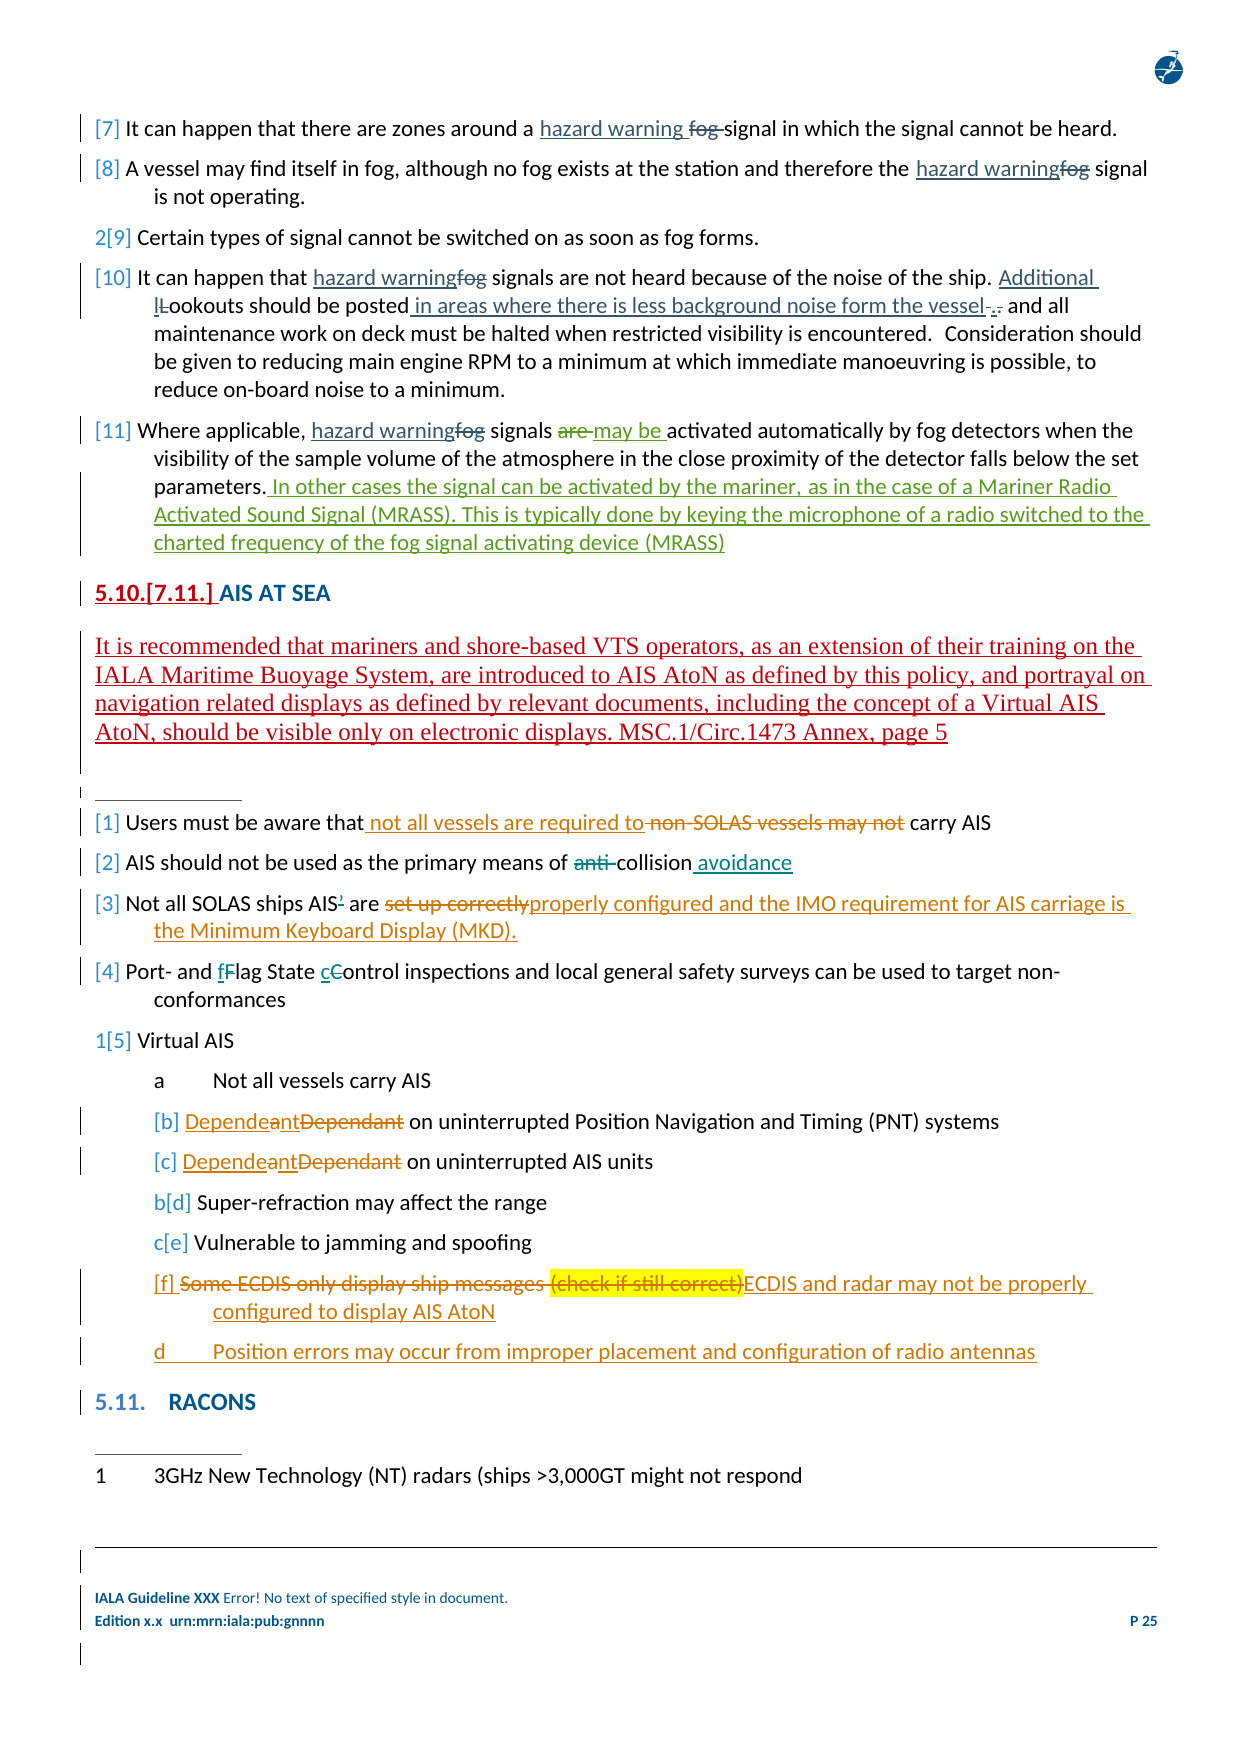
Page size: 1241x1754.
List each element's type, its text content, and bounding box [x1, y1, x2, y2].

list Not all vessels carry AIS [153, 1066, 1157, 1094]
list Port- and lag State ontrol inspections and local general safety surveys can be used to target non-conformances [94, 957, 1157, 1013]
list 3GHz New Technology (NT) radars (ships >3,000GT might not respond [94, 1461, 1157, 1489]
picture [1123, 0, 1241, 119]
list on uninterrupted AIS units [153, 1147, 1157, 1175]
list on uninterrupted Position Navigation and Timing (PNT) systems [153, 1107, 1157, 1135]
list Users must be aware that carry AIS [94, 808, 1157, 836]
list It can happen that signals are not heard because of the noise of the ship. ookouts should be posted and all maintenance work on deck must be halted when restricted visibility is encountered. Consideration should be given to reducing main engine RPM to a minimum at which immediate manoeuvring is possible, to reduce on-board noise to a minimum. [94, 263, 1157, 403]
list Vulnerable to jamming and spoofing [153, 1228, 1157, 1256]
list Super-refraction may affect the range [153, 1188, 1157, 1216]
list A vessel may find itself in fog, although no fog exists at the station and therefore the signal is not operating. [94, 154, 1157, 210]
list AIS should not be used as the primary means of collision [94, 848, 1157, 876]
list Virtual AIS [94, 1026, 1157, 1054]
list Not all SOLAS ships AIS are [94, 889, 1157, 945]
list It can happen that there are zones around a signal in which the signal cannot be heard. [94, 114, 1157, 142]
subtitle Racons [94, 1390, 1157, 1415]
list Where applicable, signals activated automatically by fog detectors when the visibility of the sample volume of the atmosphere in the close proximity of the detector falls below the set parameters. [94, 416, 1157, 556]
subtitle AIS at Sea [94, 581, 1157, 606]
list Certain types of signal cannot be switched on as soon as fog forms. [94, 223, 1157, 251]
